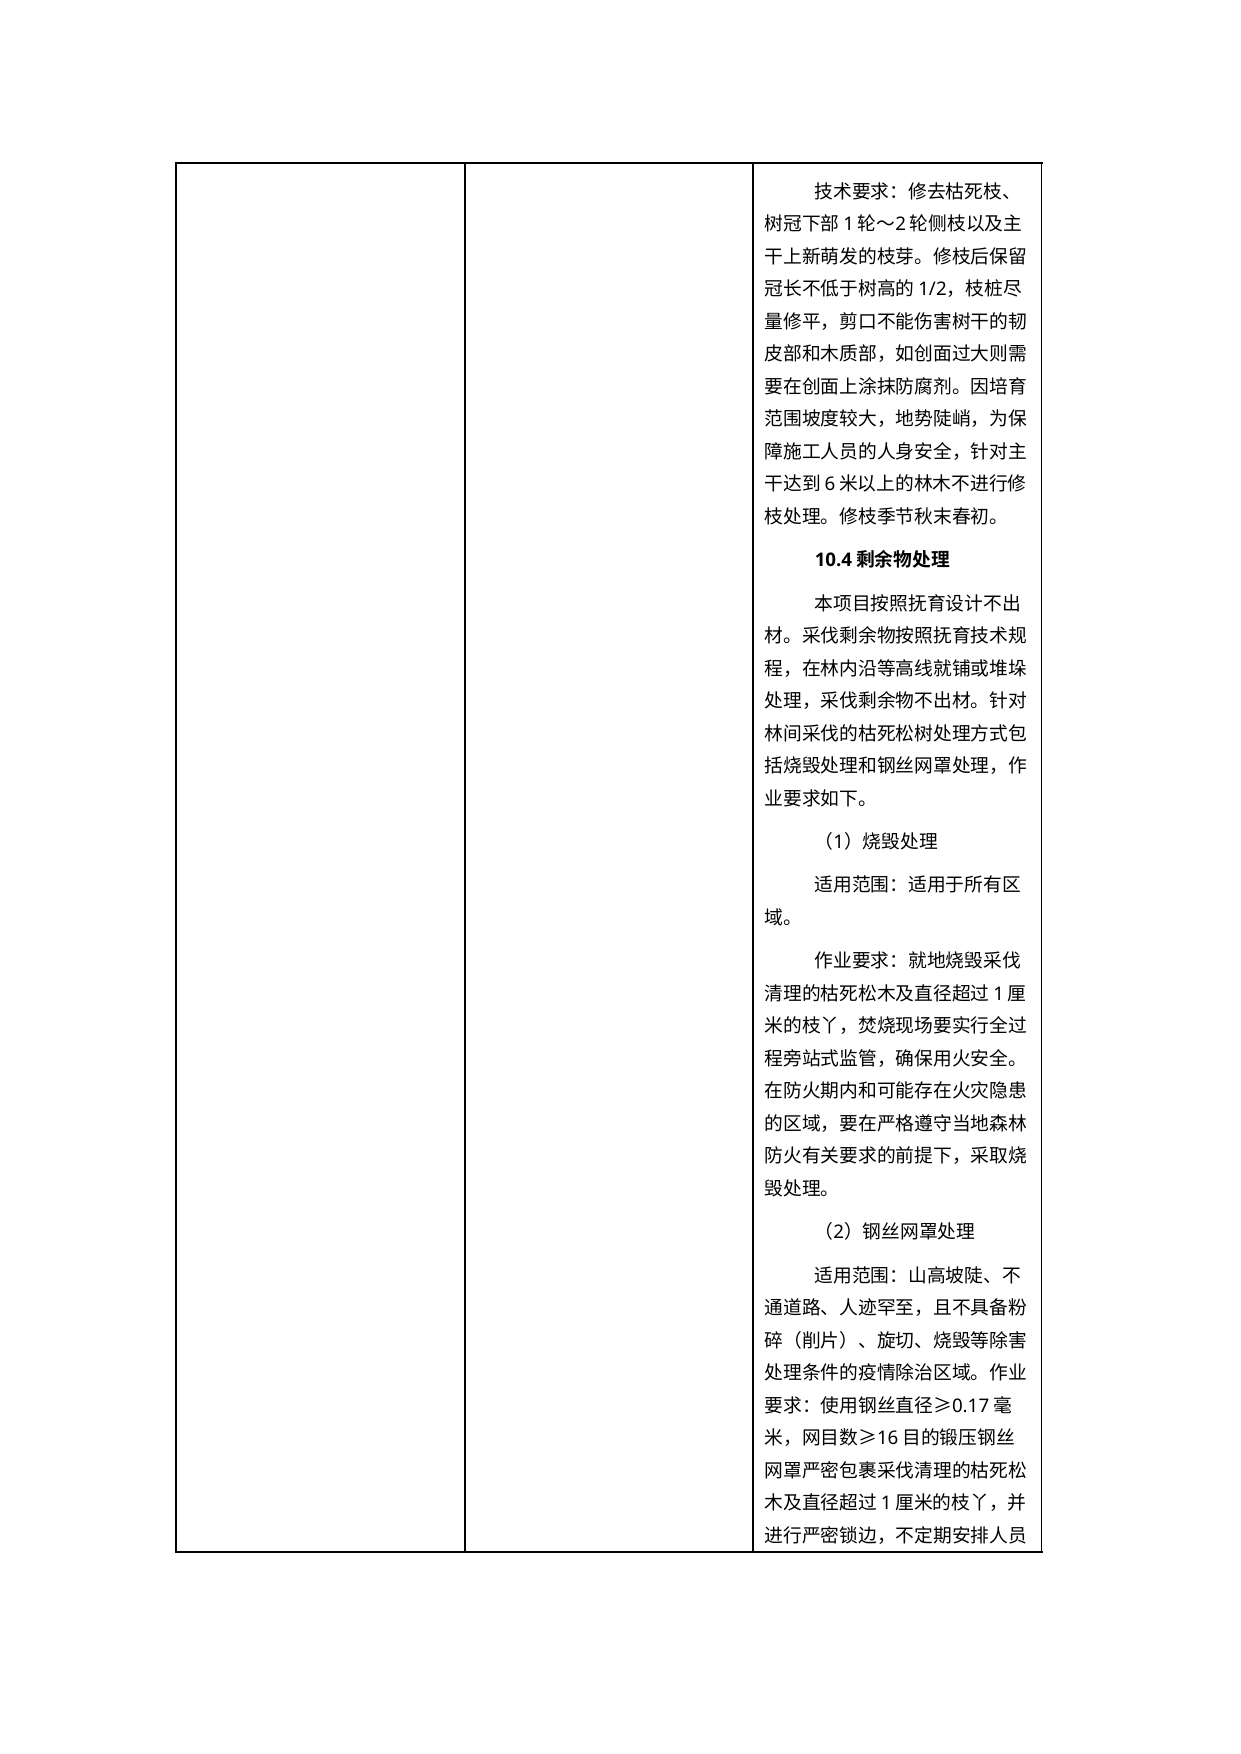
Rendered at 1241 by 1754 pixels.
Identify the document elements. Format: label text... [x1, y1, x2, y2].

table_cell [466, 164, 752, 1551]
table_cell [754, 164, 1041, 1551]
table_cell 1 [177, 164, 464, 1551]
